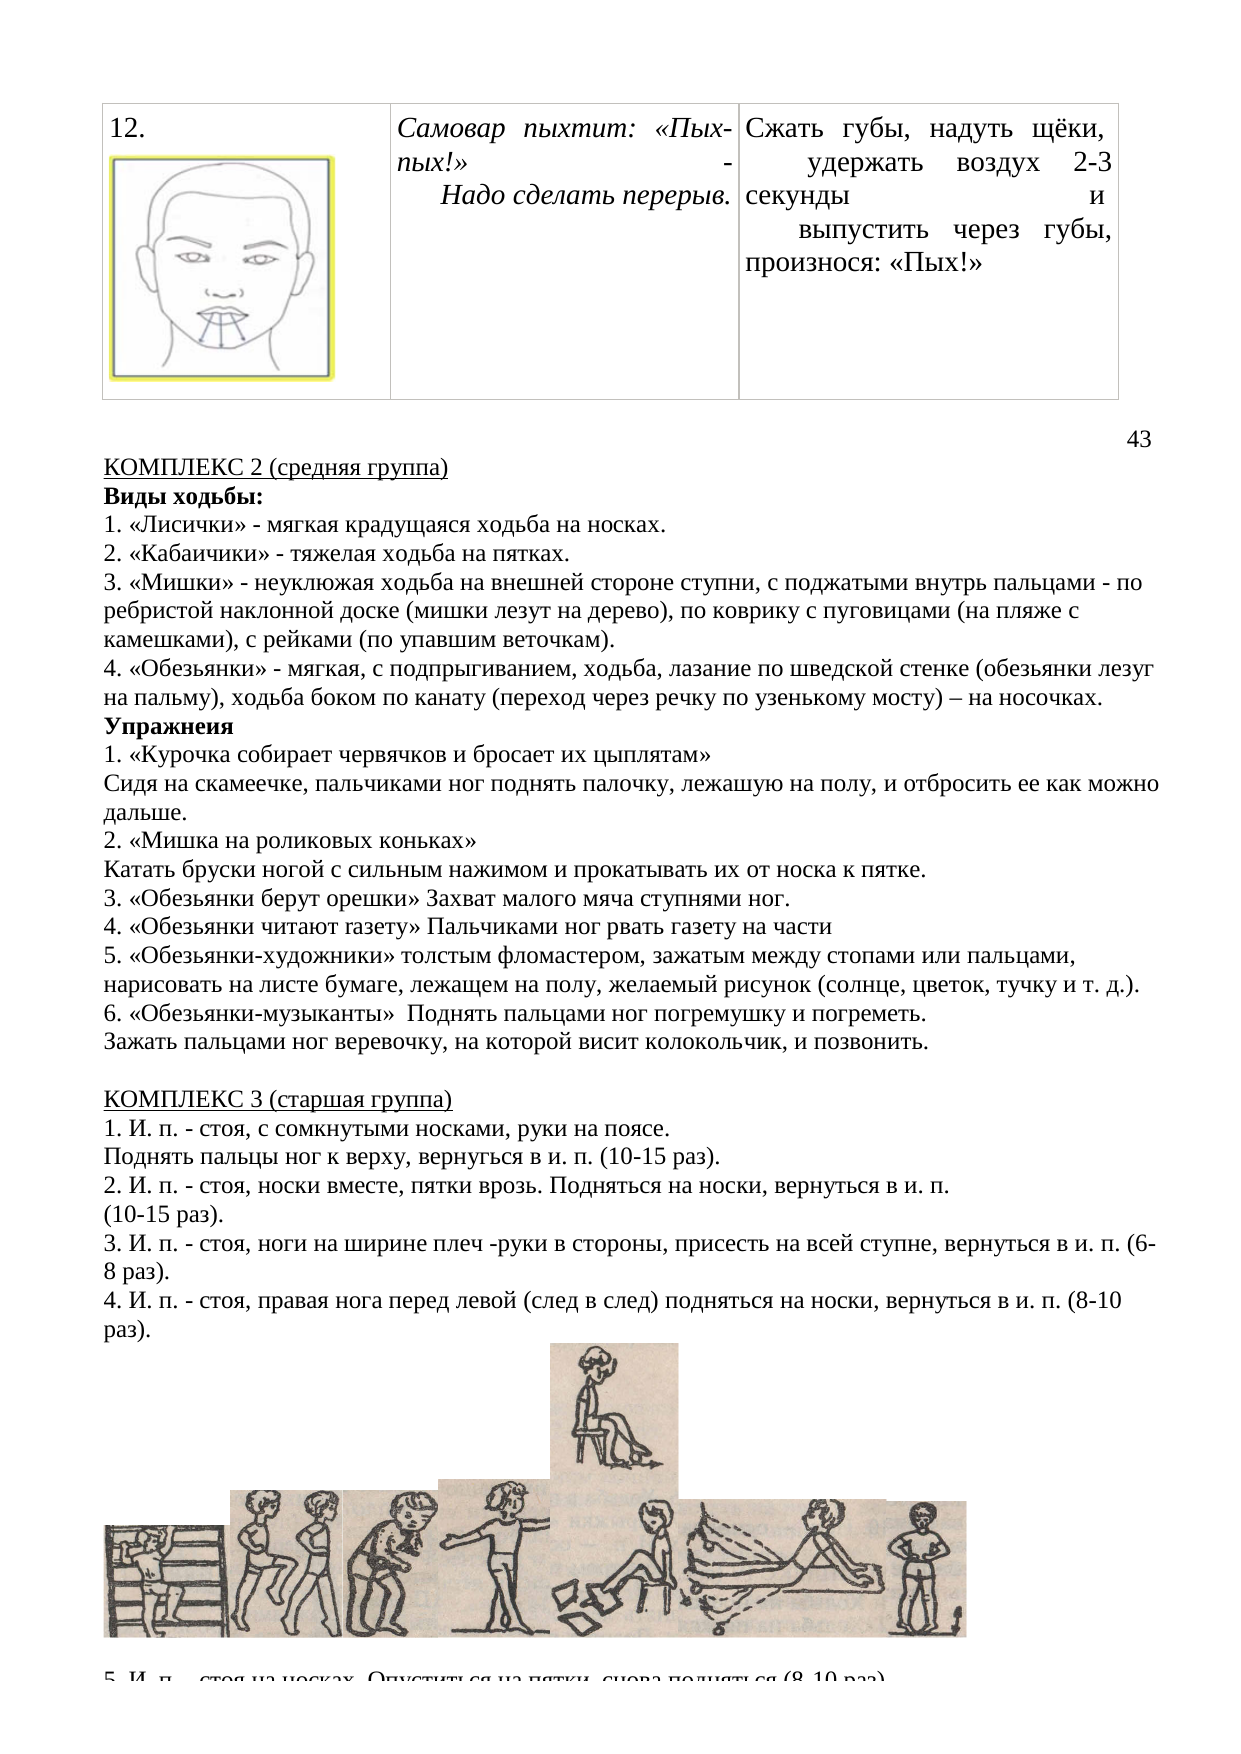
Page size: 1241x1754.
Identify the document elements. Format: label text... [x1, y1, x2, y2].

picture [108, 154, 336, 382]
table_cell 12. [103, 104, 390, 398]
table_cell Сжать губы, надуть щёки, удержать воздух 2-3 секунды и выпустить через губы, произнося: «Пых!» [740, 104, 1118, 398]
table_cell Самовар пыхтит: «Пых-пых!» - Надо сделать перерыв. [391, 104, 738, 398]
